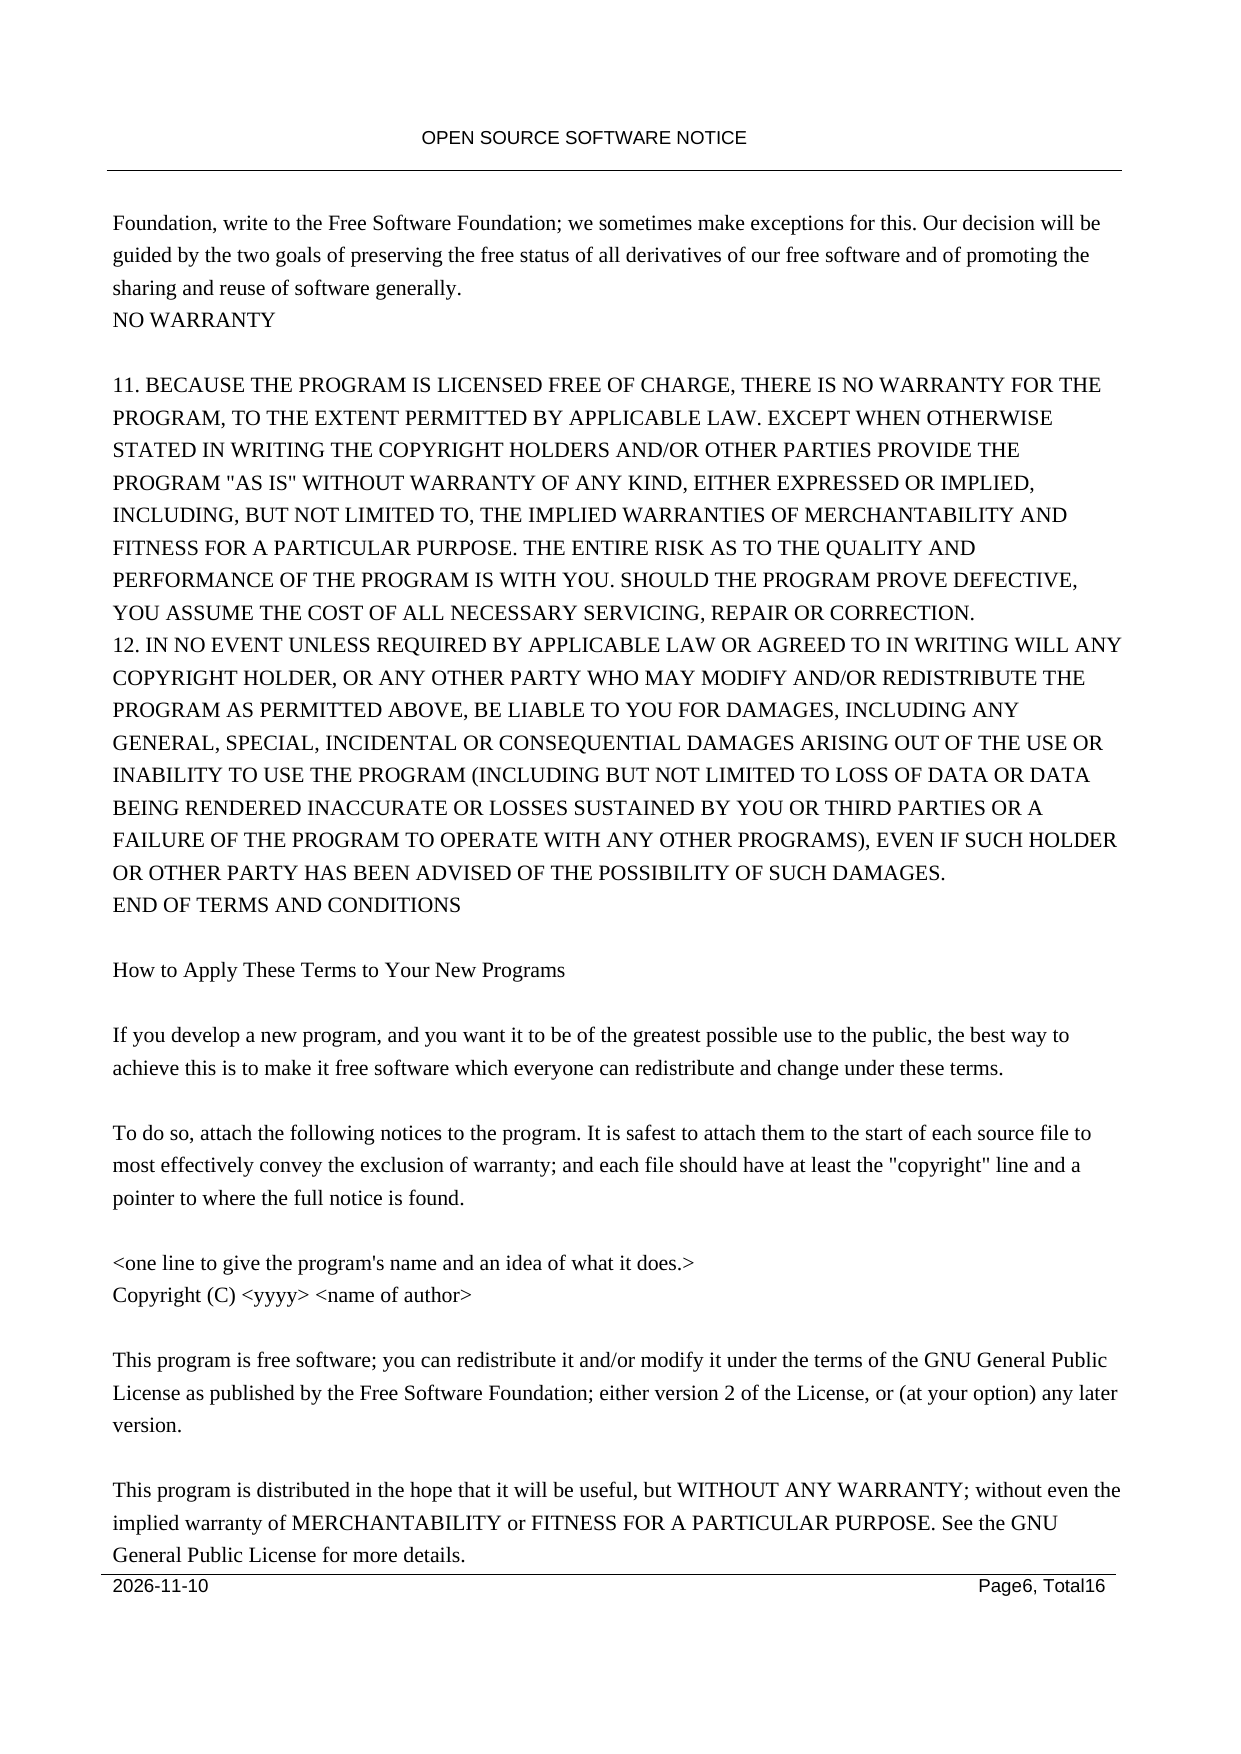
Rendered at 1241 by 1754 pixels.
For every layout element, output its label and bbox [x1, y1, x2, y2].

text [112, 206, 1128, 1571]
